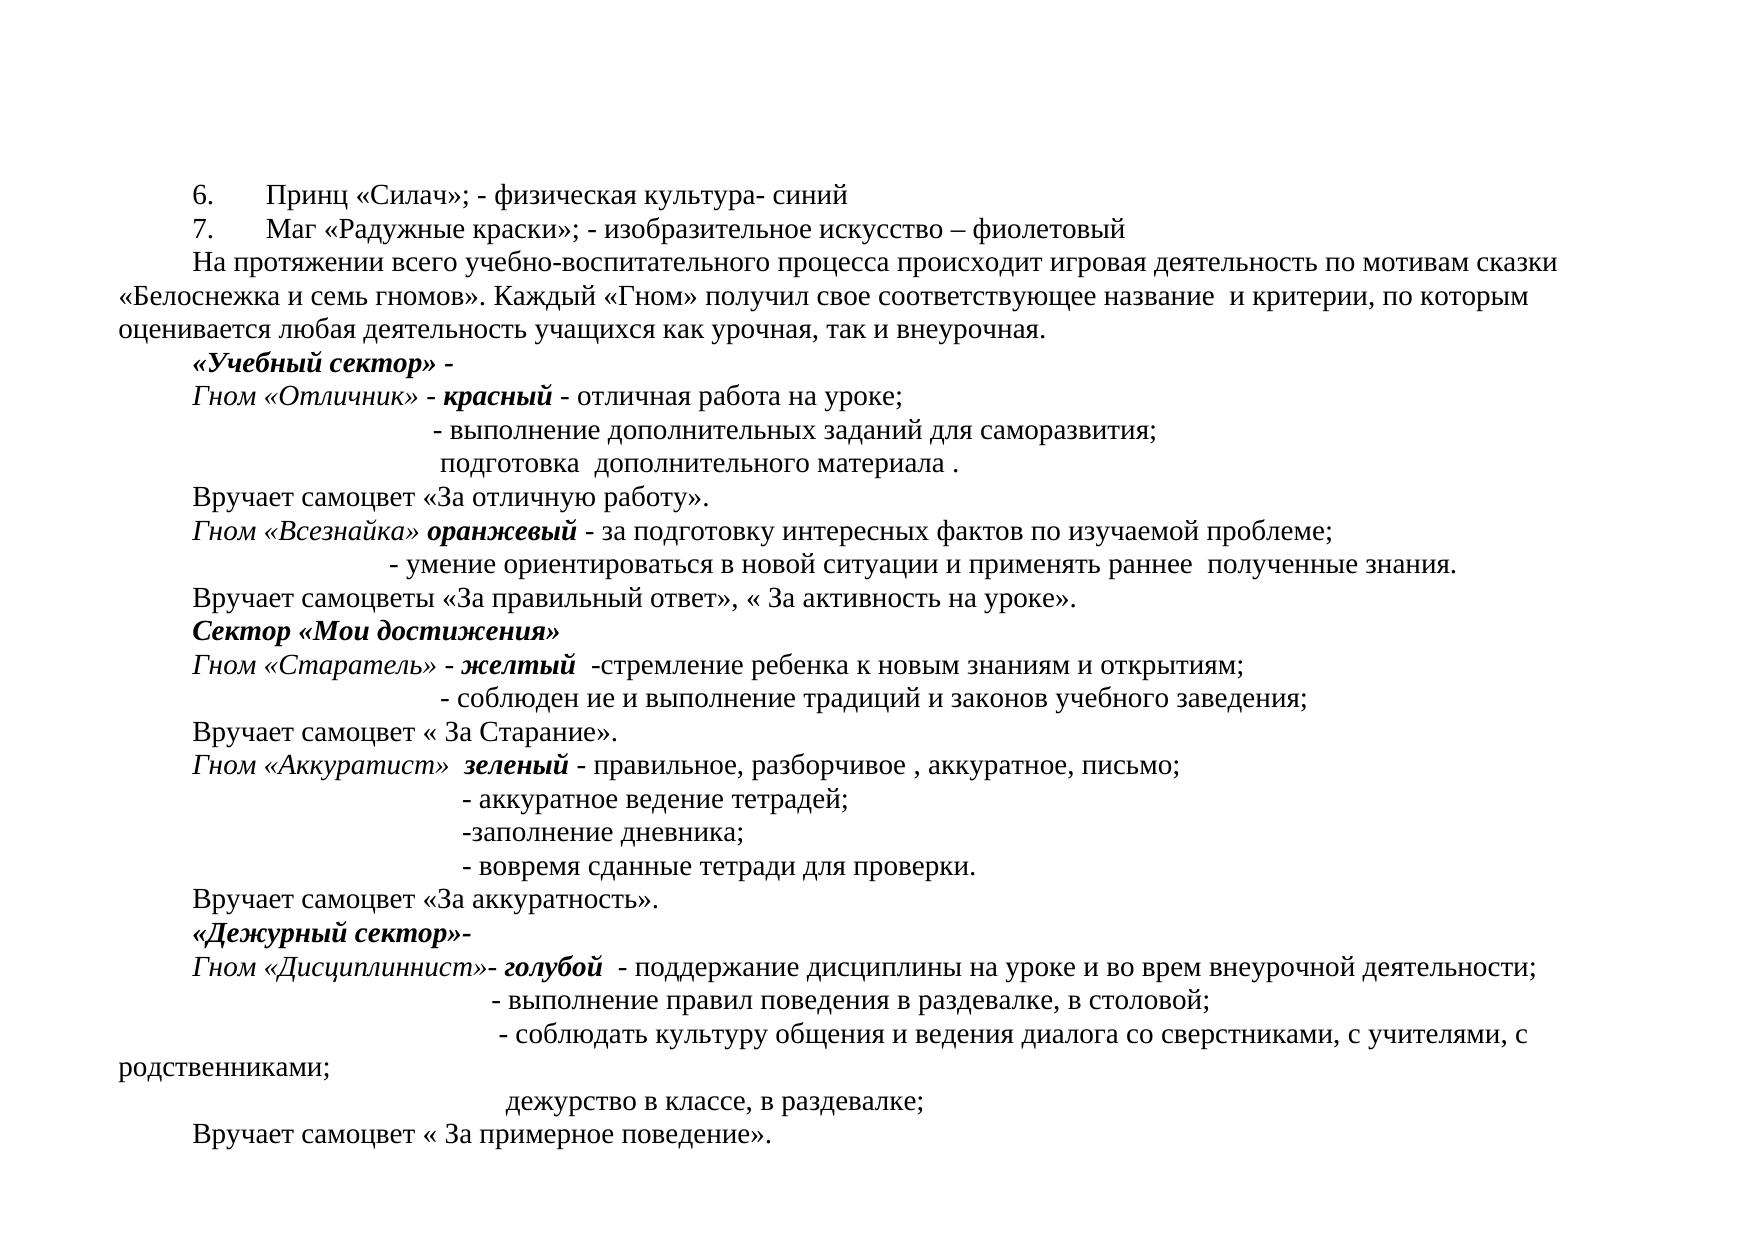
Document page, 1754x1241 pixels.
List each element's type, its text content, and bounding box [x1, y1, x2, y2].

text -заполнение дневника; [118, 814, 1636, 848]
text На протяжении всего учебно-воспитательного процесса происходит игровая деятельность по мотивам сказки «Белоснежка и семь гномов». Каждый «Гном» получил свое соответствующее название и критерии, по которым оценивается любая деятельность учащихся как урочная, так и внеурочная. [118, 244, 1636, 345]
list Маг «Радужные краски»; - изобразительное искусство – фиолетовый [118, 211, 1636, 244]
text - соблюден ие и выполнение традиций и законов учебного заведения; [118, 680, 1636, 714]
text - соблюдать культуру общения и ведения диалога со сверстниками, с учителями, с родственниками; [118, 1016, 1636, 1083]
text - выполнение дополнительных заданий для саморазвития; [118, 412, 1636, 446]
text Гном «Отличник» - красный - отличная работа на уроке; [118, 378, 1636, 412]
text Вручает самоцвет « За примерное поведение». [118, 1116, 1636, 1150]
text Гном «Старатель» - желтый -стремление ребенка к новым знаниям и открытиям; [118, 647, 1636, 680]
text Гном «Аккуратист» зеленый - правильное, разборчивое , аккуратное, письмо; [118, 747, 1636, 781]
text - умение ориентироваться в новой ситуации и применять раннее полученные знания. [118, 546, 1636, 580]
text «Дежурный сектор»- [118, 915, 1636, 949]
text Вручает самоцвет «За аккуратность». [118, 882, 1636, 915]
text - выполнение правил поведения в раздевалке, в столовой; [118, 982, 1636, 1016]
text дежурство в классе, в раздевалке; [118, 1083, 1636, 1116]
text Вручает самоцветы «За правильный ответ», « За активность на уроке». [118, 580, 1636, 613]
text Сектор «Мои достижения» [118, 613, 1636, 647]
text «Учебный сектор» - [118, 345, 1636, 378]
text Гном «Всезнайка» оранжевый - за подготовку интересных фактов по изучаемой проблеме; [118, 513, 1636, 546]
text Вручает самоцвет « За Старание». [118, 714, 1636, 747]
list Принц «Силач»; - физическая культура- синий [118, 177, 1636, 211]
text - вовремя сданные тетради для проверки. [118, 848, 1636, 882]
text подготовка дополнительного материала . [118, 446, 1636, 479]
text - аккуратное ведение тетрадей; [118, 781, 1636, 814]
text Вручает самоцвет «За отличную работу». [118, 479, 1636, 513]
text Гном «Дисциплиннист»- голубой - поддержание дисциплины на уроке и во врем внеурочной деятельности; [118, 949, 1636, 982]
